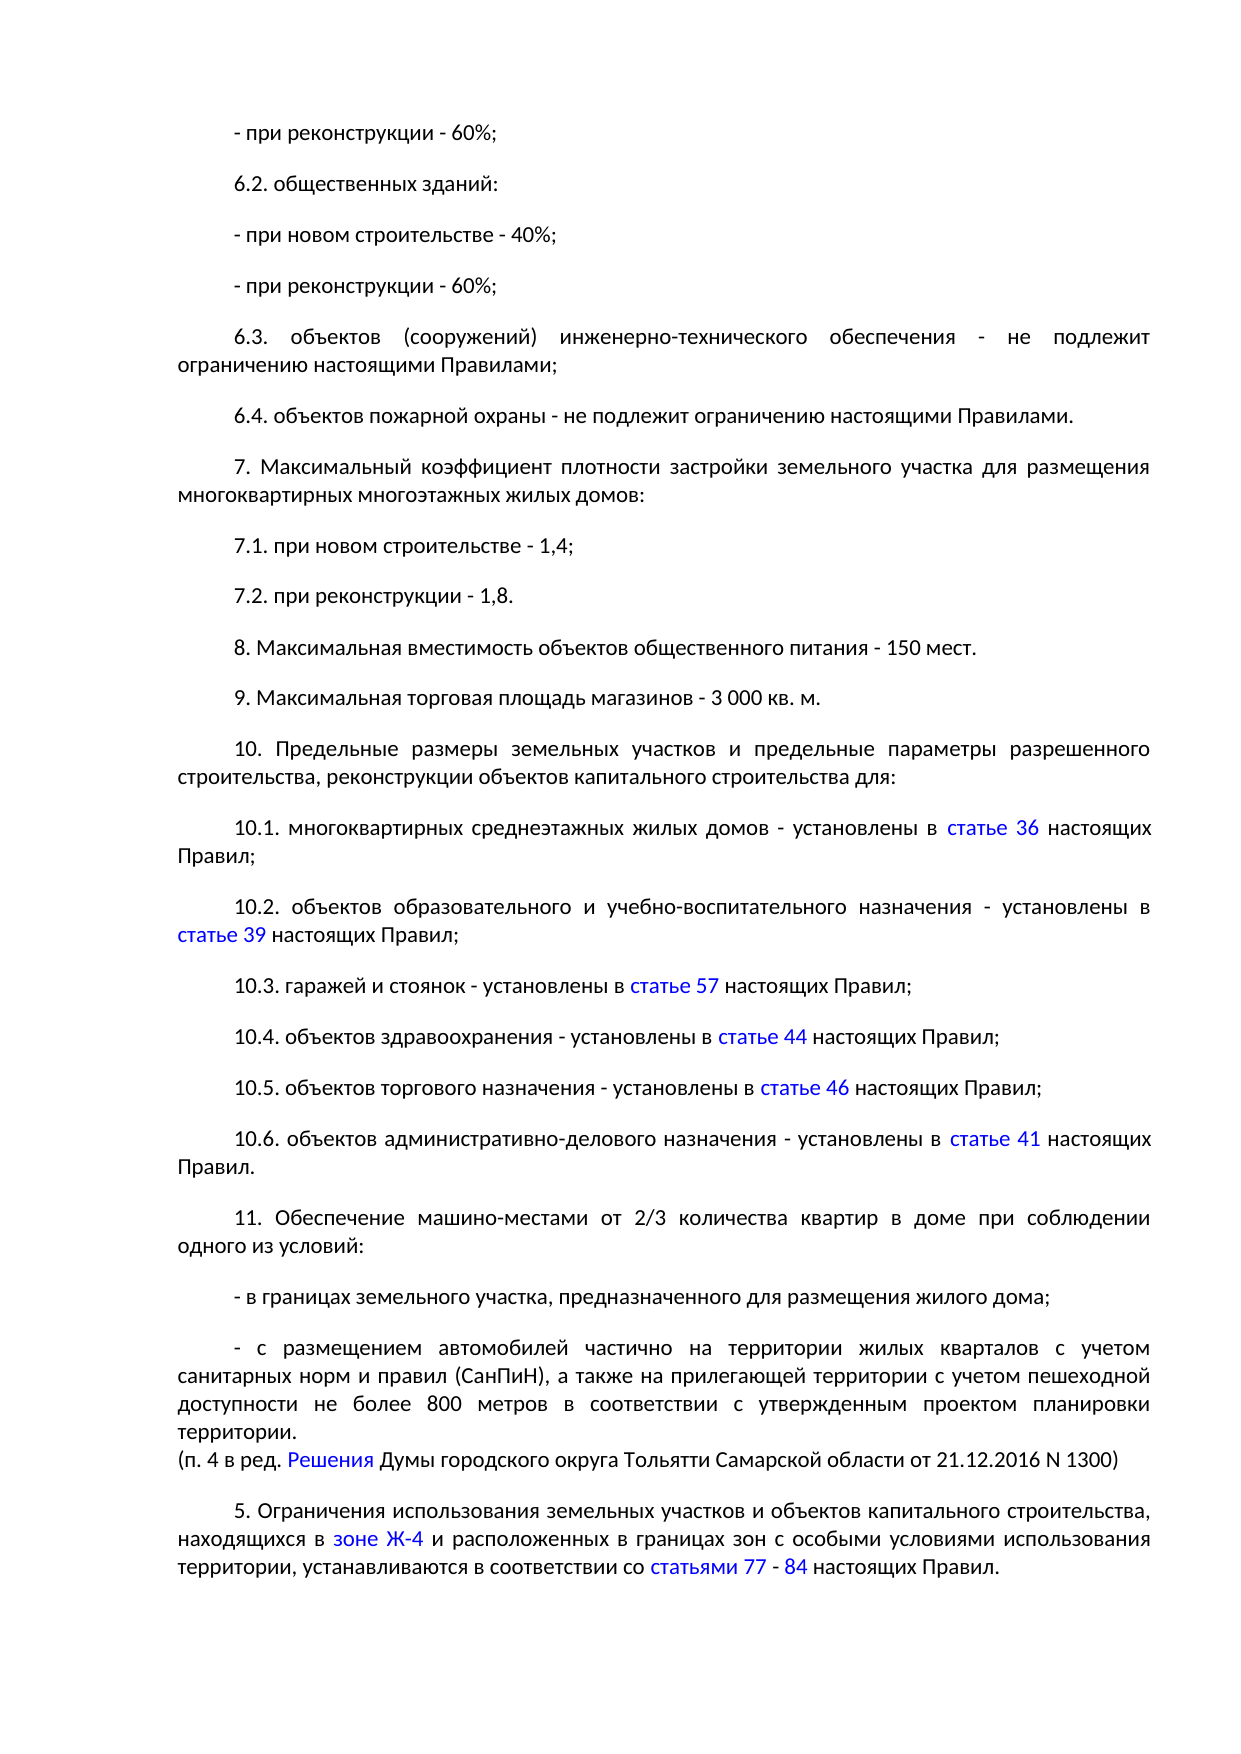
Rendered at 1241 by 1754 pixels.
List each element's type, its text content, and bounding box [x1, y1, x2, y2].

text - с размещением автомобилей частично на территории жилых кварталов с учетом санитарных норм и правил (СанПиН), а также на прилегающей территории с учетом пешеходной доступности не более 800 метров в соответствии с утвержденным проектом планировки территории. [177, 1333, 1152, 1445]
text 6.4. объектов пожарной охраны - не подлежит ограничению настоящими Правилами. [177, 401, 1152, 429]
text 11. Обеспечение машино-местами от 2/3 количества квартир в доме при соблюдении одного из условий: [177, 1203, 1152, 1259]
text 9. Максимальная торговая площадь магазинов - 3 000 кв. м. [177, 683, 1152, 712]
text 6.2. общественных зданий: [177, 169, 1152, 197]
text 10. Предельные размеры земельных участков и предельные параметры разрешенного строительства, реконструкции объектов капитального строительства для: [177, 734, 1152, 791]
text 7.1. при новом строительстве - 1,4; [177, 531, 1152, 559]
text - при реконструкции - 60%; [177, 118, 1152, 146]
text - при новом строительстве - 40%; [177, 220, 1152, 248]
text 5. Ограничения использования земельных участков и объектов капитального строительства, находящихся в зоне Ж-4 и расположенных в границах зон с особыми условиями использования территории, устанавливаются в соответствии со статьями 77 - 84 настоящих Правил. [177, 1496, 1152, 1580]
text 10.4. объектов здравоохранения - установлены в статье 44 настоящих Правил; [177, 1022, 1152, 1050]
text 10.6. объектов административно-делового назначения - установлены в статье 41 настоящих Правил. [177, 1124, 1152, 1180]
text 10.3. гаражей и стоянок - установлены в статье 57 настоящих Правил; [177, 971, 1152, 999]
text 10.5. объектов торгового назначения - установлены в статье 46 настоящих Правил; [177, 1073, 1152, 1101]
text 8. Максимальная вместимость объектов общественного питания - 150 мест. [177, 633, 1152, 661]
text 10.2. объектов образовательного и учебно-воспитательного назначения - установлены в статье 39 настоящих Правил; [177, 892, 1152, 948]
text 6.3. объектов (сооружений) инженерно-технического обеспечения - не подлежит ограничению настоящими Правилами; [177, 322, 1152, 378]
text 10.1. многоквартирных среднеэтажных жилых домов - установлены в статье 36 настоящих Правил; [177, 813, 1152, 869]
text - при реконструкции - 60%; [177, 271, 1152, 299]
text 7. Максимальный коэффициент плотности застройки земельного участка для размещения многоквартирных многоэтажных жилых домов: [177, 452, 1152, 508]
text - в границах земельного участка, предназначенного для размещения жилого дома; [177, 1282, 1152, 1310]
text 7.2. при реконструкции - 1,8. [177, 582, 1152, 610]
text (п. 4 в ред. Решения Думы городского округа Тольятти Самарской области от 21.12.2016 N 1300) [177, 1445, 1152, 1473]
